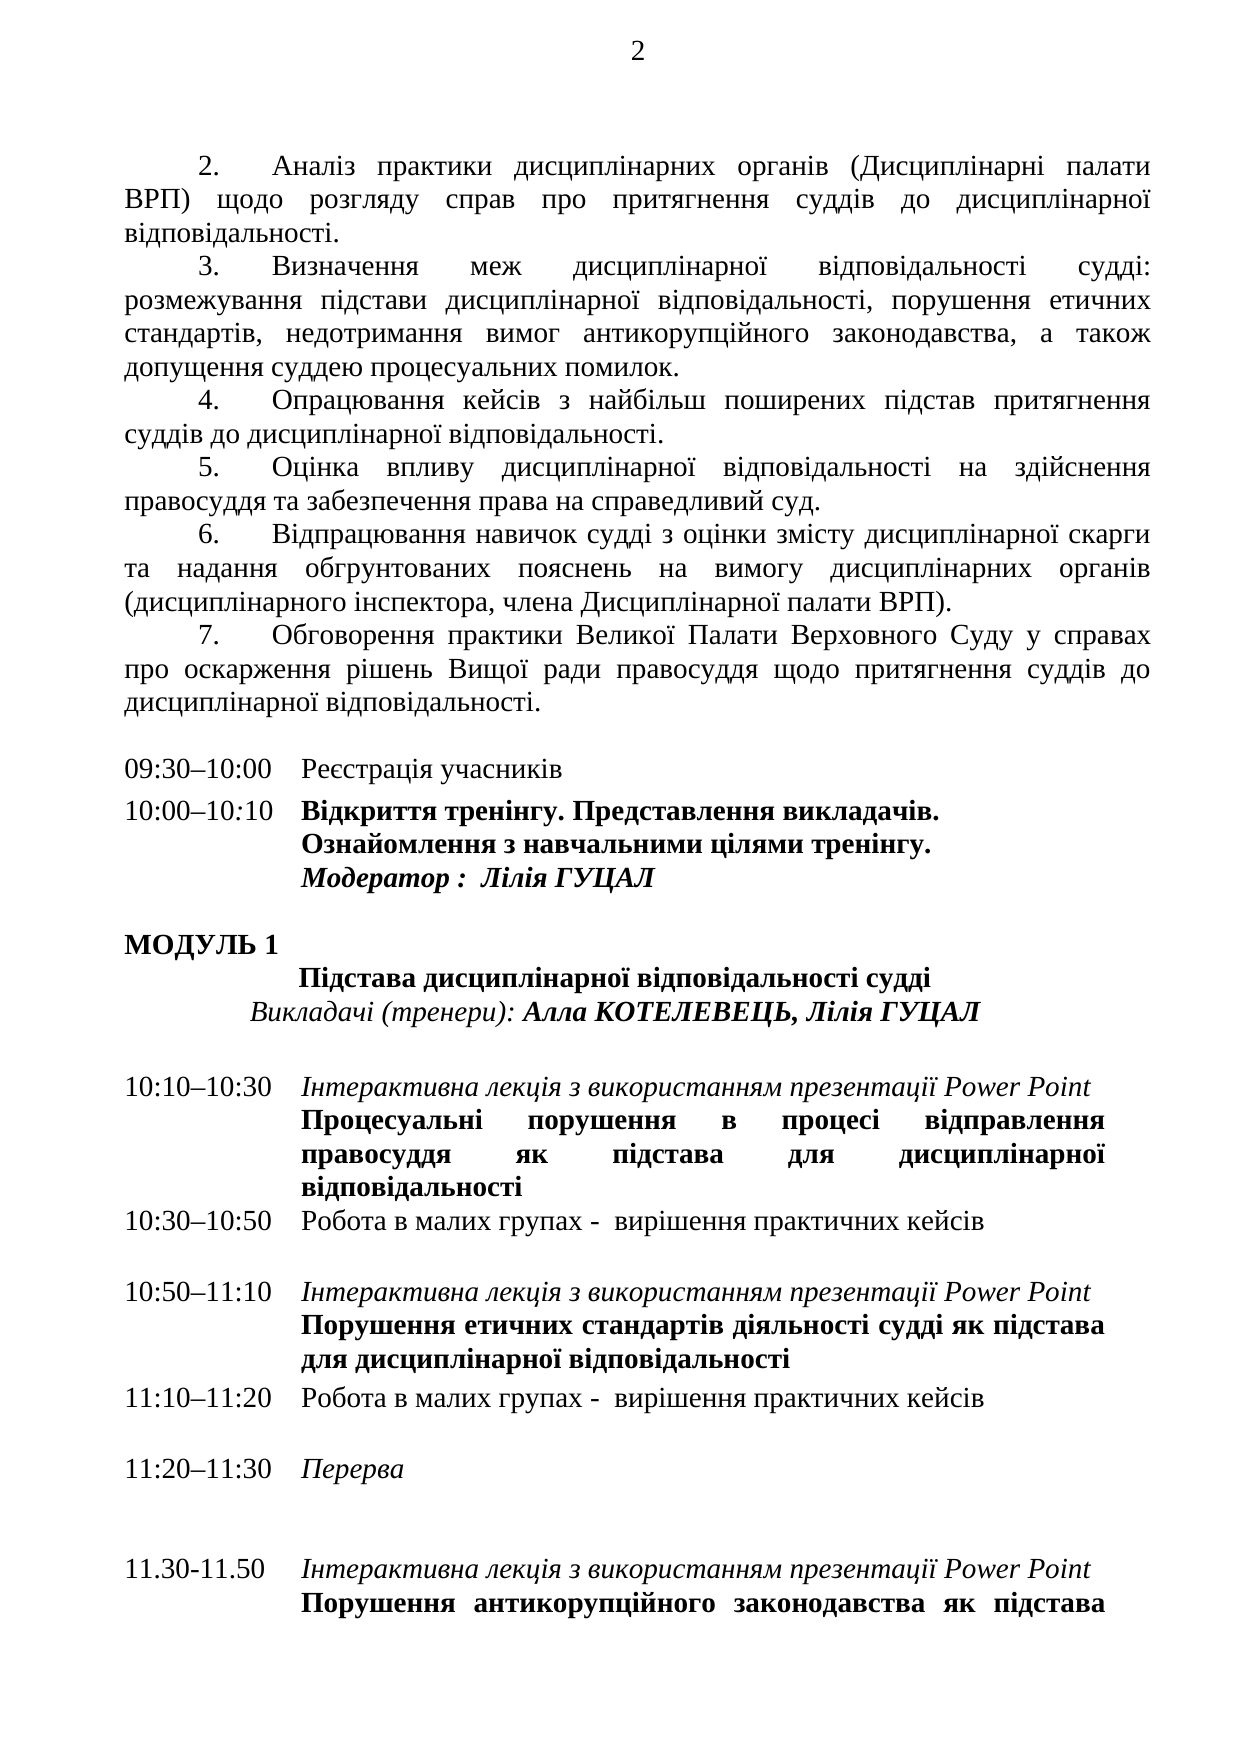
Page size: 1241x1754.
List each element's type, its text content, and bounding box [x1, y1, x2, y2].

table_cell МОДУЛЬ 1 Підстава дисциплінарної відповідальності судді Викладачі (тренери): Алла КОТЕЛЕВЕЦЬ, Лілія ГУЦАЛ [113, 927, 1117, 1069]
table_cell Інтерактивна лекція з використанням презентації Power Point Порушення етичних стандартів діяльності судді як підстава для дисциплінарної відповідальності [290, 1274, 1117, 1380]
table_cell 10:10–10:30 [113, 1069, 289, 1203]
table_cell 10:00–10:10 [113, 793, 289, 927]
text 5. Оцінка впливу дисциплінарної відповідальності на здійснення правосуддя та забезпечення права на справедливий суд. [124, 449, 1152, 517]
text 4. Опрацювання кейсів з найбільш поширених підстав притягнення суддів до дисциплінарної відповідальності. [124, 382, 1152, 449]
table_header 09:30–10:00 [113, 751, 289, 793]
table_header Реєстрація учасників [290, 751, 1117, 793]
table_cell Інтерактивна лекція з використанням презентації Power Point Процесуальні порушення в процесі відправлення правосуддя як підстава для дисциплінарної відповідальності [290, 1069, 1117, 1203]
table_cell Робота в малих групах - вирішення практичних кейсів [290, 1203, 1117, 1274]
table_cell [290, 1451, 1117, 1619]
table_cell 10:50–11:10 [113, 1274, 289, 1380]
table_cell Робота в малих групах - вирішення практичних кейсів [290, 1380, 1117, 1451]
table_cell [113, 1451, 289, 1619]
text 3. Визначення меж дисциплінарної відповідальності судді: розмежування підстави дисциплінарної відповідальності, порушення етичних стандартів, недотримання вимог антикорупційного законодавства, а також допущення суддею процесуальних помилок. [124, 248, 1152, 382]
table_cell 10:30–10:50 [113, 1203, 289, 1274]
text 7. Обговорення практики Великої Палати Верховного Суду у справах про оскарження рішень Вищої ради правосуддя щодо притягнення суддів до дисциплінарної відповідальності. [124, 617, 1152, 718]
table_cell Відкриття тренінгу. Представлення викладачів. Ознайомлення з навчальними цілями тренінгу. Модератор : Лілія ГУЦАЛ [290, 793, 1117, 927]
table_cell 11:10–11:20 [113, 1380, 289, 1451]
text 2. Аналіз практики дисциплінарних органів (Дисциплінарні палати ВРП) щодо розгляду справ про притягнення суддів до дисциплінарної відповідальності. [124, 148, 1152, 248]
text 6. Відпрацювання навичок судді з оцінки змісту дисциплінарної скарги та надання обгрунтованих пояснень на вимогу дисциплінарних органів (дисциплінарного інспектора, члена Дисциплінарної палати ВРП). [124, 517, 1152, 617]
